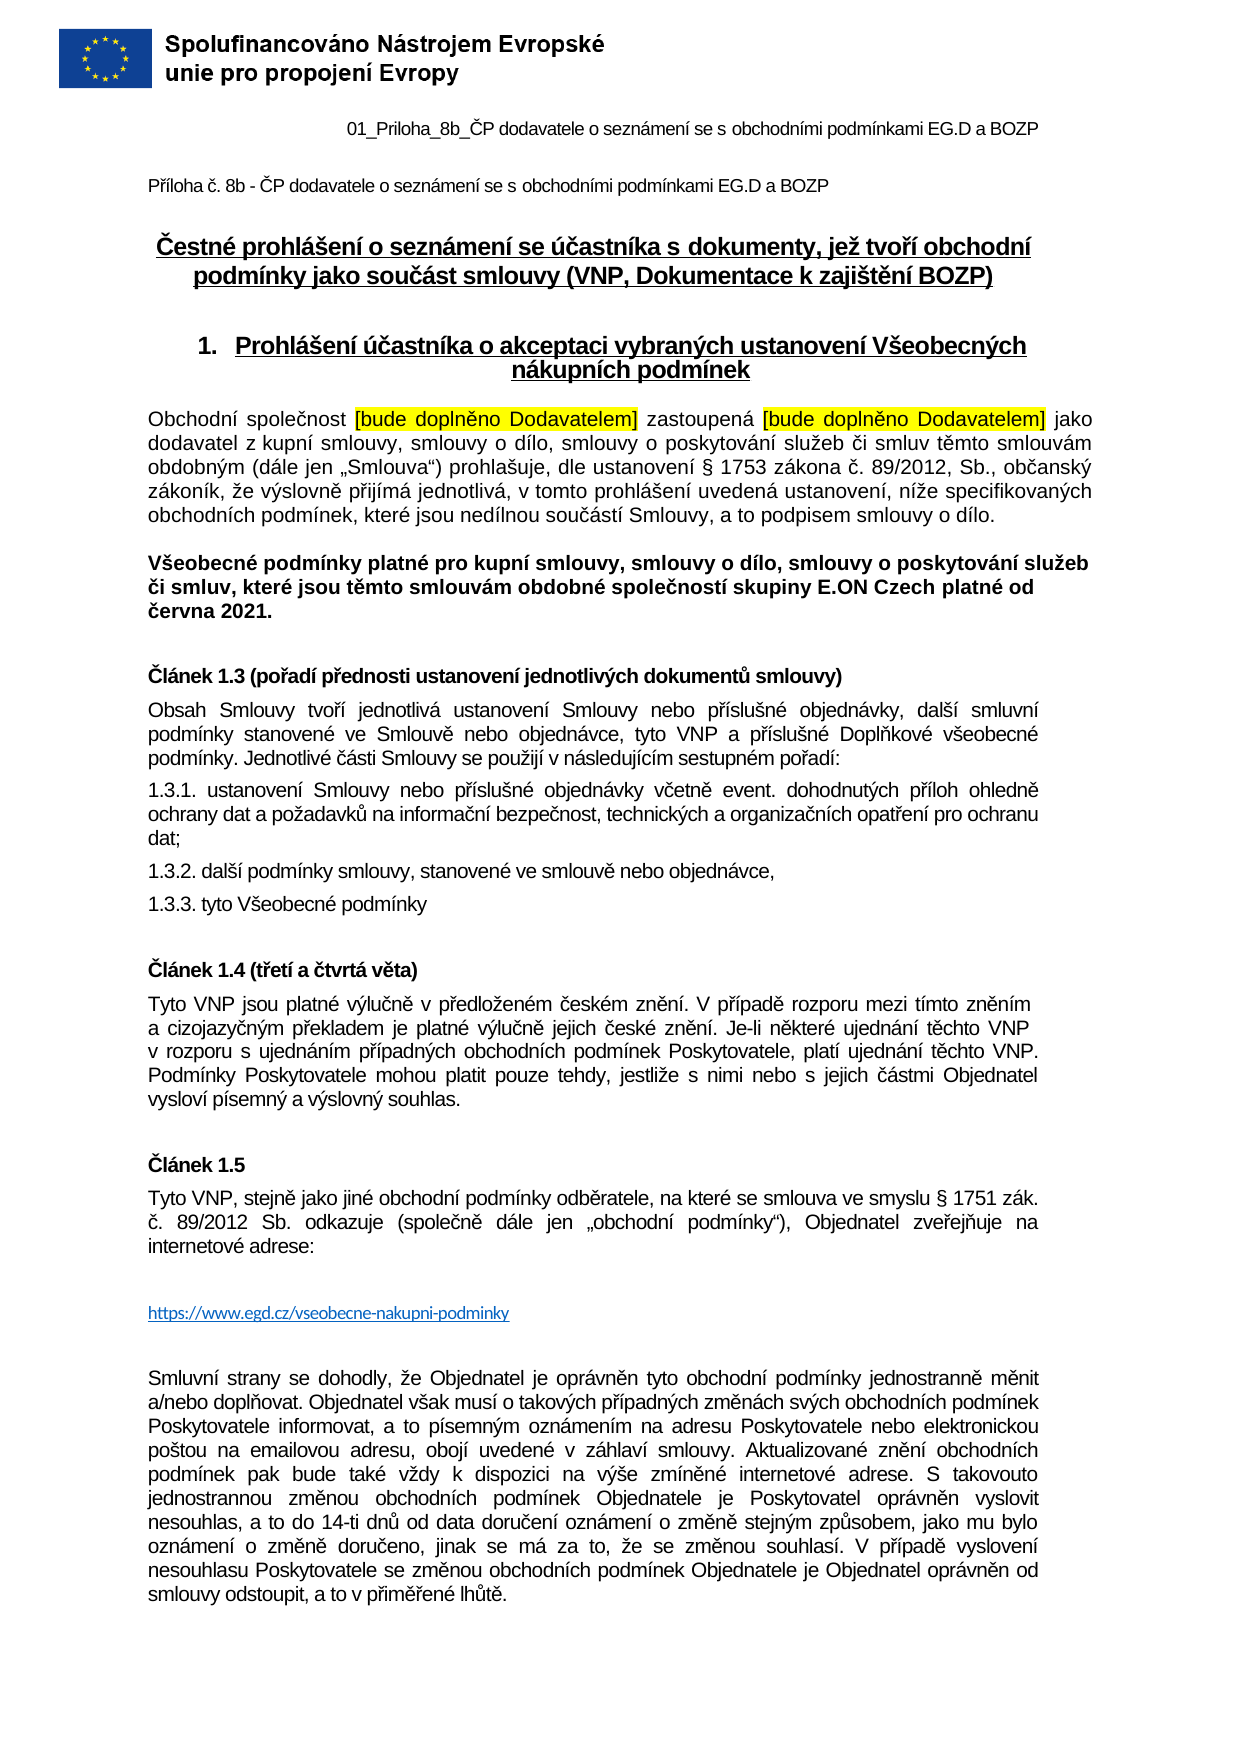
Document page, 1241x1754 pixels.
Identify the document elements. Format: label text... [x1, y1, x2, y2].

picture [58, 28, 608, 88]
list Prohlášení účastníka o akceptaci vybraných ustanovení Všeobecných nákupních podmínek [185, 335, 1039, 383]
text Článek 1.3 (pořadí přednosti ustanovení jednotlivých dokumentů smlouvy) [148, 665, 1039, 689]
text Příloha č. 8b - ČP dodavatele o seznámení se s obchodními podmínkami EG.D a BOZP [148, 173, 1039, 197]
text 1.3.2. další podmínky smlouvy, stanovené ve smlouvě nebo objednávce, [148, 860, 1039, 884]
text 1.3.3. tyto Všeobecné podmínky [148, 893, 1039, 917]
text Tyto VNP jsou platné výlučně v předloženém českém znění. V případě rozporu mezi tímto zněním a cizojazyčným překladem je platné výlučně jejich české znění. Je-li některé ujednání těchto VNP v rozporu s ujednáním případných obchodních podmínek Poskytovatele, platí ujednání těchto VNP. Podmínky Poskytovatele mohou platit pouze tehdy, jestliže s nimi nebo s jejich částmi Objednatel vysloví písemný a výslovný souhlas. [148, 992, 1039, 1112]
text Smluvní strany se dohodly, že Objednatel je oprávněn tyto obchodní podmínky jednostranně měnit a/nebo doplňovat. Objednatel však musí o takových případných změnách svých obchodních podmínek Poskytovatele informovat, a to písemným oznámením na adresu Poskytovatele nebo elektronickou poštou na emailovou adresu, obojí uvedené v záhlaví smlouvy. Aktualizované znění obchodních podmínek pak bude také vždy k dispozici na výše zmíněné internetové adrese. S takovouto jednostrannou změnou obchodních podmínek Objednatele je Poskytovatel oprávněn vyslovit nesouhlas, a to do 14-ti dnů od data doručení oznámení o změně stejným způsobem, jako mu bylo oznámení o změně doručeno, jinak se má za to, že se změnou souhlasí. V případě vyslovení nesouhlasu Poskytovatele se změnou obchodních podmínek Objednatele je Objednatel oprávněn od smlouvy odstoupit, a to v přiměřené lhůtě. [148, 1367, 1039, 1606]
text Všeobecné podmínky platné pro kupní smlouvy, smlouvy o dílo, smlouvy o poskytování služeb či smluv, které jsou těmto smlouvám obdobné společností skupiny E.ON Czech platné od června 2021. [148, 551, 1093, 623]
text Článek 1.4 (třetí a čtvrtá věta) [148, 959, 1039, 983]
text Čestné prohlášení o seznámení se účastníka s dokumenty, jež tvoří obchodní podmínky jako součást smlouvy (VNP, Dokumentace k zajištění BOZP) [148, 232, 1039, 290]
text Článek 1.5 [148, 1154, 1039, 1178]
text Tyto VNP, stejně jako jiné obchodní podmínky odběratele, na které se smlouva ve smyslu § 1751 zák. č. 89/2012 Sb. odkazuje (společně dále jen „obchodní podmínky“), Objednatel zveřejňuje na internetové adrese: [148, 1187, 1039, 1258]
text Obchodní společnost [bude doplněno Dodavatelem] zastoupená [bude doplněno Dodavatelem] jako dodavatel z kupní smlouvy, smlouvy o dílo, smlouvy o poskytování služeb či smluv těmto smlouvám obdobným (dále jen „Smlouva“) prohlašuje, dle ustanovení § 1753 zákona č. 89/2012, Sb., občanský zákoník, že výslovně přijímá jednotlivá, v tomto prohlášení uvedená ustanovení, níže specifikovaných obchodních podmínek, které jsou nedílnou součástí Smlouvy, a to podpisem smlouvy o dílo. [148, 407, 1093, 527]
text https://www.egd.cz/vseobecne-nakupni-podminky [148, 1301, 1039, 1324]
text 1.3.1. ustanovení Smlouvy nebo příslušné objednávky včetně event. dohodnutých příloh ohledně ochrany dat a požadavků na informační bezpečnost, technických a organizačních opatření pro ochranu dat; [148, 779, 1039, 851]
text Obsah Smlouvy tvoří jednotlivá ustanovení Smlouvy nebo příslušné objednávky, další smluvní podmínky stanovené ve Smlouvě nebo objednávce, tyto VNP a příslušné Doplňkové všeobecné podmínky. Jednotlivé části Smlouvy se použijí v následujícím sestupném pořadí: [148, 698, 1039, 770]
